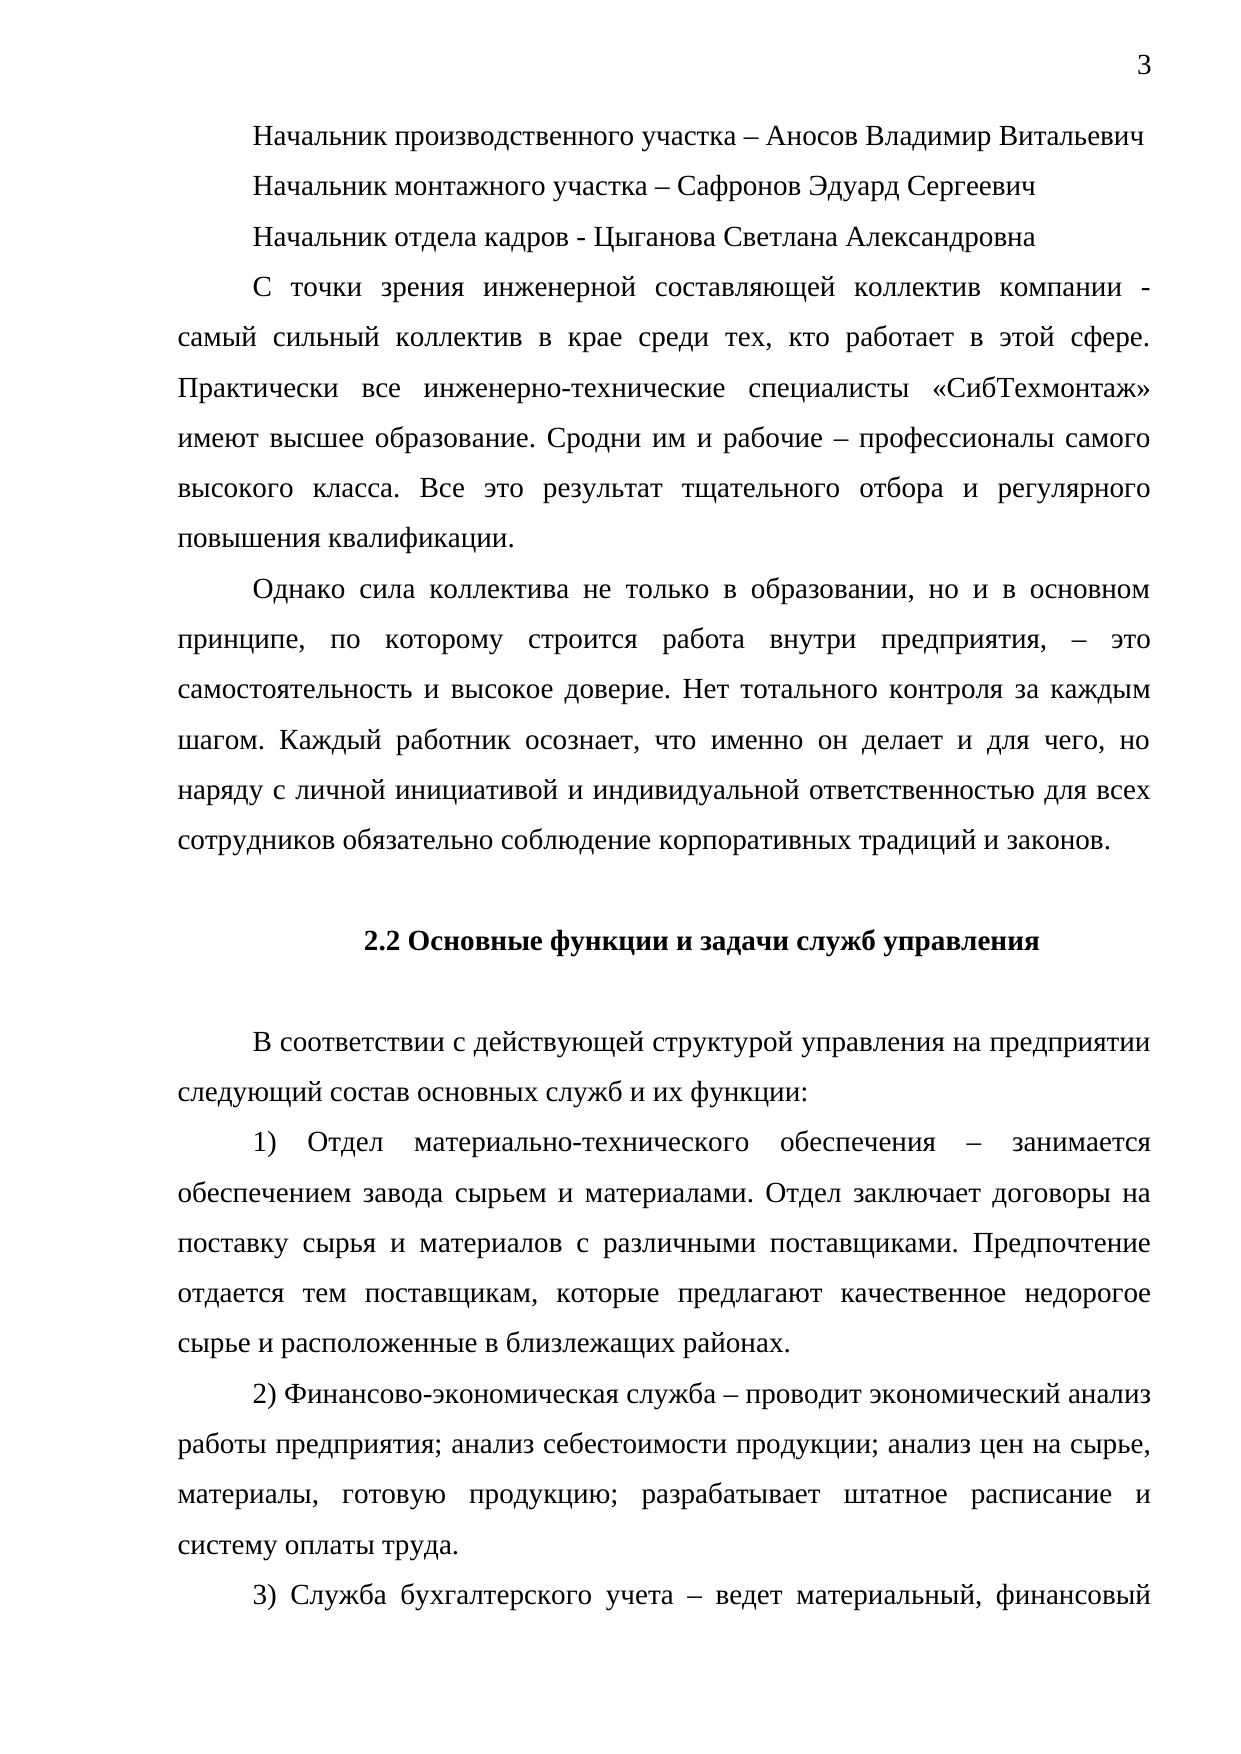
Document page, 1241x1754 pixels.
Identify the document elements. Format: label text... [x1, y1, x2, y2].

text 2.2 Основные функции и задачи служб управления [177, 923, 1152, 957]
text С точки зрения инженерной составляющей коллектив компании - самый сильный коллектив в крае среди тех, кто работает в этой сфере. Практически все инженерно-технические специалисты «СибТехмонтаж» имеют высшее образование. Сродни им и рабочие – профессионалы самого высокого класса. Все это результат тщательного отбора и регулярного повышения квалификации. [177, 269, 1152, 554]
text Однако сила коллектива не только в образовании, но и в основном принципе, по которому строится работа внутри предприятия, – это самостоятельность и высокое доверие. Нет тотального контроля за каждым шагом. Каждый работник осознает, что именно он делает и для чего, но наряду с личной инициативой и индивидуальной ответственностью для всех сотрудников обязательно соблюдение корпоративных традиций и законов. [177, 571, 1152, 856]
text Начальник монтажного участка – Сафронов Эдуард Сергеевич [177, 168, 1152, 202]
text Начальник отдела кадров - Цыганова Светлана Александровна [177, 219, 1152, 252]
text 2) Финансово-экономическая служба – проводит экономический анализ работы предприятия; анализ себестоимости продукции; анализ цен на сырье, материалы, готовую продукцию; разрабатывает штатное расписание и систему оплаты труда. [177, 1376, 1152, 1560]
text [177, 1577, 1152, 1611]
text В соответствии с действующей структурой управления на предприятии следующий состав основных служб и их функции: [177, 1024, 1152, 1108]
text Начальник производственного участка – Аносов Владимир Витальевич [177, 118, 1152, 152]
text 1) Отдел материально-технического обеспечения – занимается обеспечением завода сырьем и материалами. Отдел заключает договоры на поставку сырья и материалов с различными поставщиками. Предпочтение отдается тем поставщикам, которые предлагают качественное недорогое сырье и расположенные в близлежащих районах. [177, 1124, 1152, 1359]
